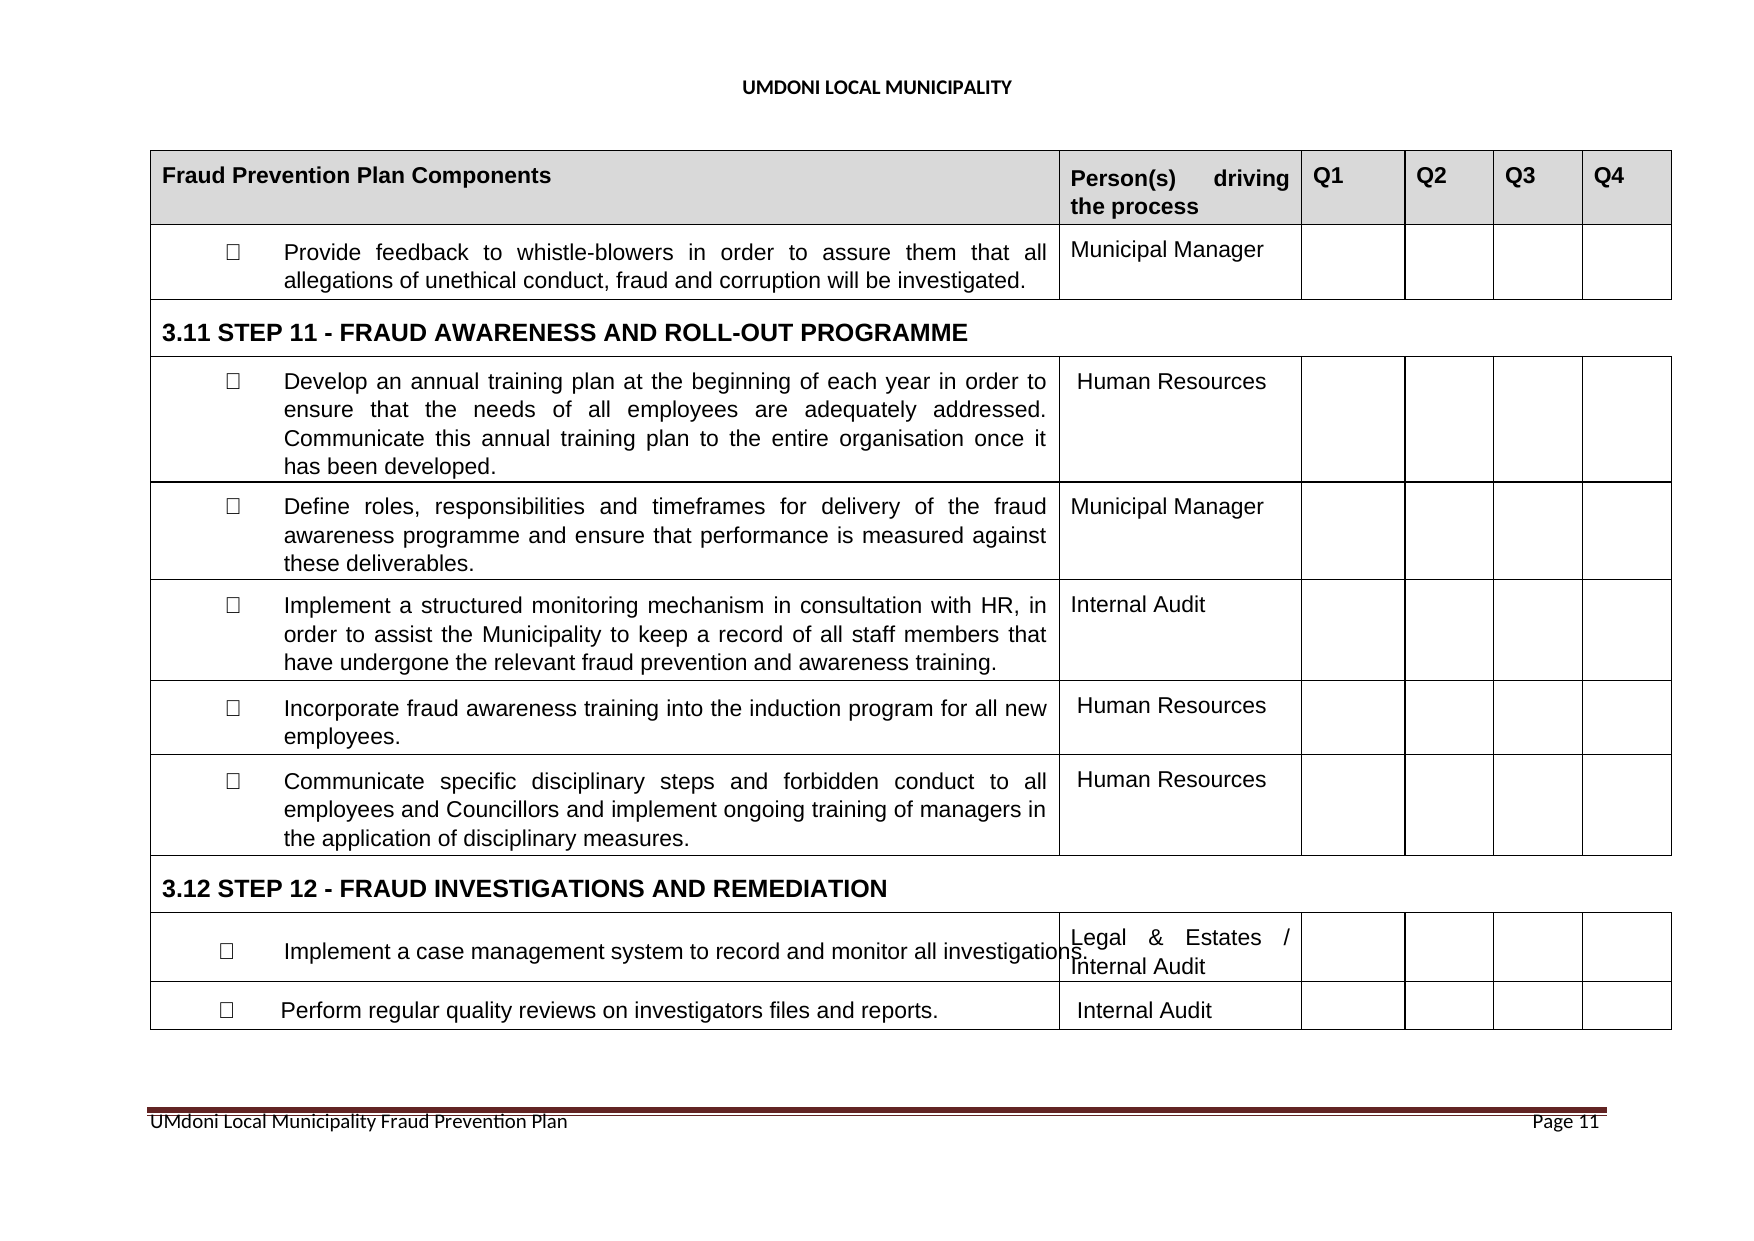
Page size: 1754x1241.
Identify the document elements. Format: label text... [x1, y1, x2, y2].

table_cell [1302, 982, 1404, 1029]
table_cell [1059, 856, 1302, 912]
table_cell [1302, 483, 1404, 579]
table_header Q4 [1583, 151, 1671, 224]
table_cell Internal Audit [1060, 580, 1301, 680]
table_cell  Define roles, responsibilities and timeframes for delivery of the fraud awareness programme and ensure that performance is measured against these deliverables. [151, 483, 1059, 579]
table_cell [1583, 681, 1671, 754]
table_cell  Develop an annual training plan at the beginning of each year in order to ensure that the needs of all employees are adequately addressed. Communicate this annual training plan to the entire organisation once it has been developed. [151, 357, 1059, 481]
table_cell [1406, 580, 1493, 680]
table_header Q1 [1302, 151, 1404, 224]
table_header Q3 [1494, 151, 1582, 224]
table_cell [1494, 225, 1582, 299]
table_cell [1583, 982, 1671, 1029]
table_cell [1302, 357, 1404, 481]
table_header Q2 [1406, 151, 1493, 224]
table_cell [1494, 755, 1582, 855]
table_cell [1406, 681, 1493, 754]
table_cell [1406, 755, 1493, 855]
table_cell [1583, 225, 1671, 299]
table_cell [1494, 982, 1582, 1029]
table_cell [1494, 681, 1582, 754]
table_cell 3.12 STEP 12 - FRAUD INVESTIGATIONS AND REMEDIATION [151, 856, 1059, 912]
table_cell Internal Audit [1060, 982, 1301, 1029]
table_cell [1406, 982, 1493, 1029]
table_cell [1583, 357, 1671, 481]
table_cell [1494, 913, 1582, 981]
table_cell [1582, 856, 1671, 912]
table_cell Municipal Manager [1060, 225, 1301, 299]
table_cell [1302, 580, 1404, 680]
table_cell [1302, 755, 1404, 855]
table_cell [1302, 856, 1405, 912]
table_cell [1583, 483, 1671, 579]
table_cell [1302, 913, 1404, 981]
table_cell [1302, 300, 1405, 356]
table_cell [1583, 755, 1671, 855]
table_cell [1494, 580, 1582, 680]
table_cell [1494, 483, 1582, 579]
table_header Fraud Prevention Plan Components [151, 151, 1059, 224]
table_cell Legal & Estates / Internal Audit [1060, 913, 1301, 981]
table_cell [1406, 225, 1493, 299]
table_cell  Implement a case management system to record and monitor all investigations. [151, 913, 1059, 981]
table_cell [1494, 856, 1582, 912]
table_cell [1583, 580, 1671, 680]
table_header Person(s) driving the process [1060, 151, 1301, 224]
table_cell [1406, 357, 1493, 481]
table_cell [1494, 357, 1582, 481]
table_cell [1583, 913, 1671, 981]
table_cell  Communicate specific disciplinary steps and forbidden conduct to all employees and Councillors and implement ongoing training of managers in the application of disciplinary measures. [151, 755, 1059, 855]
table_cell [1405, 300, 1494, 356]
table_cell  Perform regular quality reviews on investigators files and reports. [151, 982, 1059, 1029]
table_cell [1406, 483, 1493, 579]
table_cell Human Resources [1060, 681, 1301, 754]
table_cell [1302, 225, 1404, 299]
table_cell 3.11 STEP 11 - FRAUD AWARENESS AND ROLL-OUT PROGRAMME [151, 300, 1059, 356]
table_cell Human Resources [1060, 357, 1301, 481]
table_cell [1582, 300, 1671, 356]
table_cell [1302, 681, 1404, 754]
table_cell  Provide feedback to whistle-blowers in order to assure them that all allegations of unethical conduct, fraud and corruption will be investigated. [151, 225, 1059, 299]
table_cell [1406, 913, 1493, 981]
table_cell [1494, 300, 1582, 356]
table_cell Municipal Manager [1060, 483, 1301, 579]
table_cell [1059, 300, 1302, 356]
table_cell  Implement a structured monitoring mechanism in consultation with HR, in order to assist the Municipality to keep a record of all staff members that have undergone the relevant fraud prevention and awareness training. [151, 580, 1059, 680]
table_cell [1405, 856, 1494, 912]
table_cell Human Resources [1060, 755, 1301, 855]
table_cell  Incorporate fraud awareness training into the induction program for all new employees. [151, 681, 1059, 754]
